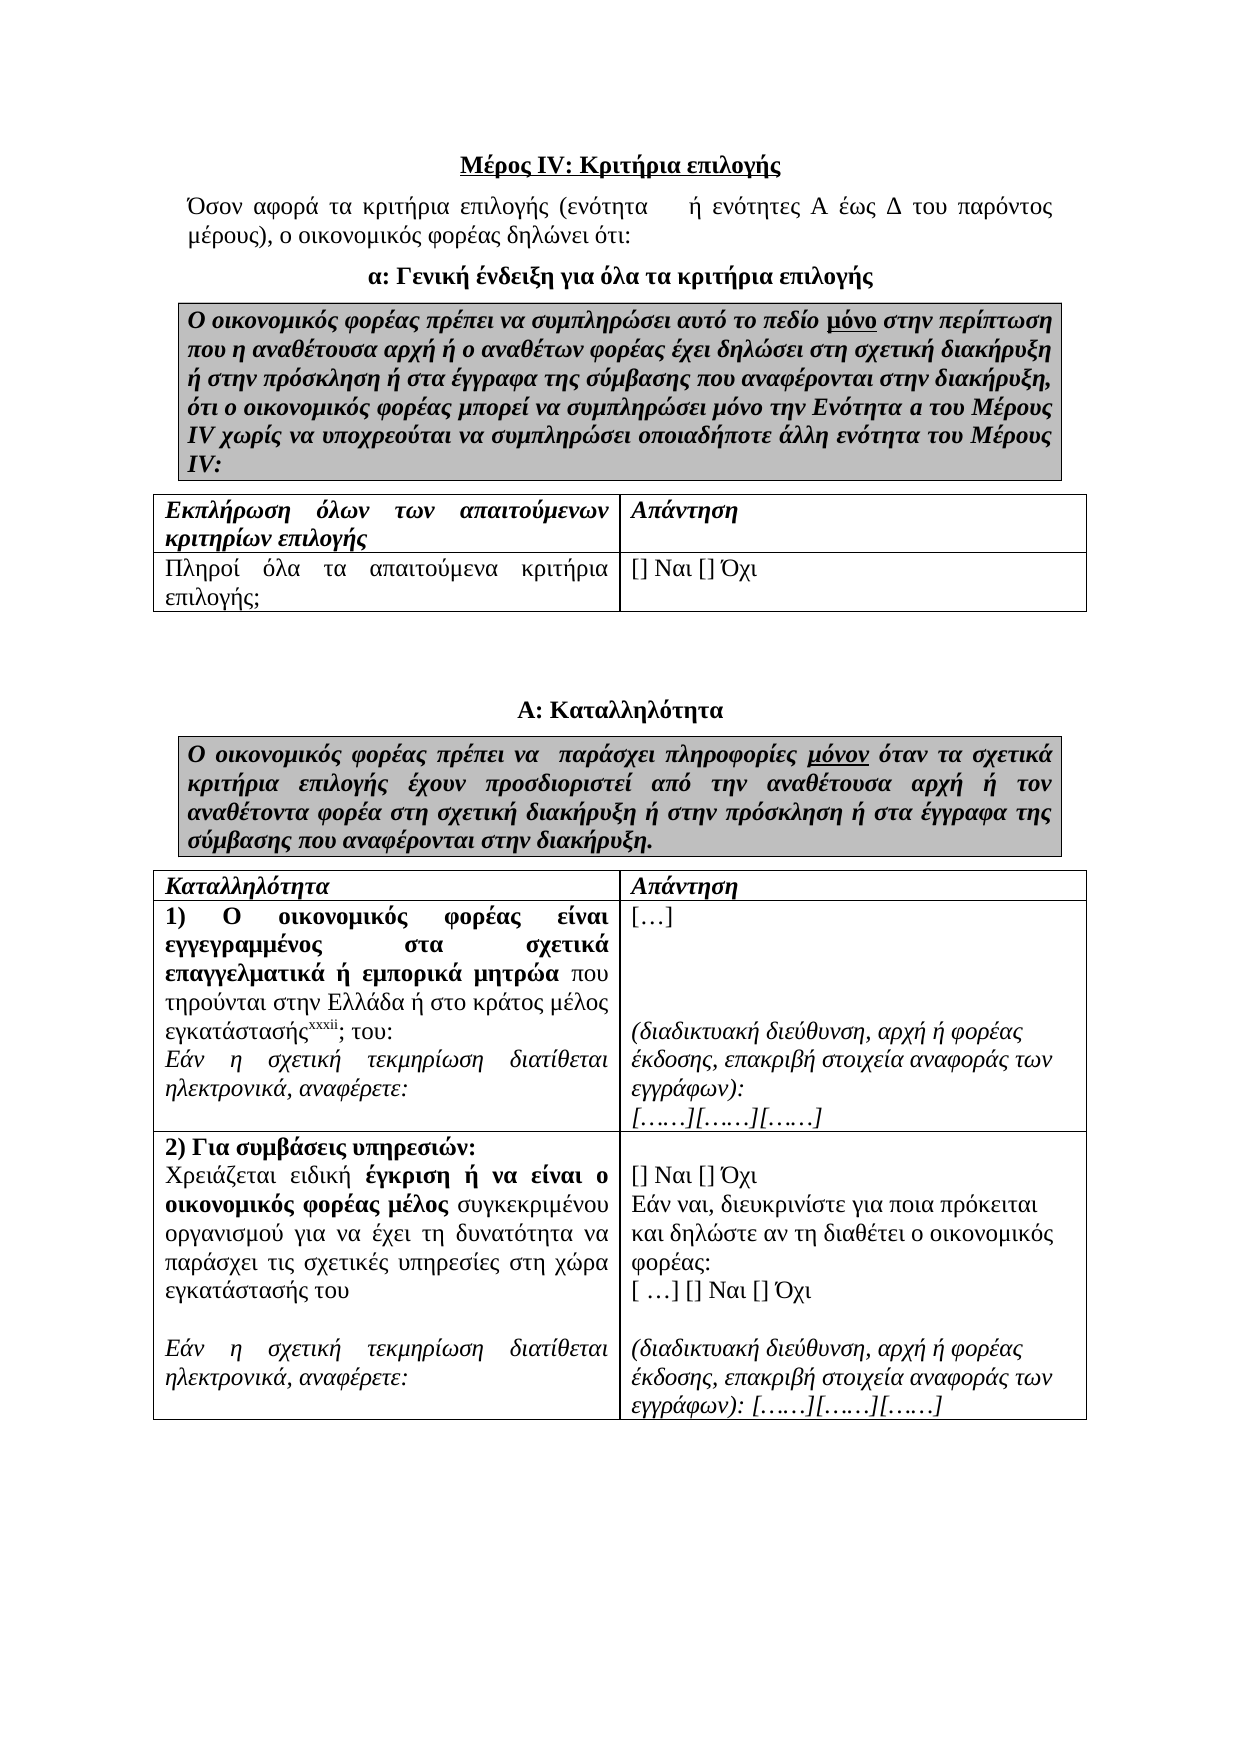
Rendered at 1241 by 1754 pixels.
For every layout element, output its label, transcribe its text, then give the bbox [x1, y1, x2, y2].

table_header Απάντηση [621, 495, 1086, 552]
text α: Γενική ένδειξη για όλα τα κριτήρια επιλογής [187, 261, 1053, 290]
text Α: Καταλληλότητα [187, 695, 1053, 724]
table_cell 1) Ο οικονομικός φορέας είναι εγγεγραμμένος στα σχετικά επαγγελματικά ή εμπορικά μητρώα που τηρούνται στην Ελλάδα ή στο κράτος μέλος εγκατάστασής; του: Εάν η σχετική τεκμηρίωση διατίθεται ηλεκτρονικά, αναφέρετε: [154, 901, 619, 1131]
text Όσον αφορά τα κριτήρια επιλογής (ενότητα  ή ενότητες Α έως Δ του παρόντος μέρους), ο οικονομικός φορέας δηλώνει ότι: [187, 191, 1053, 249]
table_cell Πληροί όλα τα απαιτούμενα κριτήρια επιλογής; [154, 553, 619, 611]
text Ο οικονομικός φορέας πρέπει να συμπληρώσει αυτό το πεδίο μόνο στην περίπτωση που η αναθέτουσα αρχή ή ο αναθέτων φορέας έχει δηλώσει στη σχετική διακήρυξη ή στην πρόσκληση ή στα έγγραφα της σύμβασης που αναφέρονται στην διακήρυξη, ότι ο οικονομικός φορέας μπορεί να συμπληρώσει μόνο την Ενότητα a του Μέρους ΙV χωρίς να υποχρεούται να συμπληρώσει οποιαδήποτε άλλη ενότητα του Μέρους ΙV: [179, 304, 1061, 480]
table_cell [] Ναι [] Όχι Εάν ναι, διευκρινίστε για ποια πρόκειται και δηλώστε αν τη διαθέτει ο οικονομικός φορέας: [ …] [] Ναι [] Όχι (διαδικτυακή διεύθυνση, αρχή ή φορέας έκδοσης, επακριβή στοιχεία αναφοράς των εγγράφων): [……][……][……] [621, 1132, 1086, 1419]
table_header Καταλληλότητα [154, 871, 619, 900]
table_header Εκπλήρωση όλων των απαιτούμενων κριτηρίων επιλογής [154, 495, 619, 552]
table_header Απάντηση [621, 871, 1086, 900]
text Μέρος IV: Κριτήρια επιλογής [187, 150, 1053, 179]
table_cell [] Ναι [] Όχι [621, 553, 1086, 611]
text Ο οικονομικός φορέας πρέπει να παράσχει πληροφορίες μόνον όταν τα σχετικά κριτήρια επιλογής έχουν προσδιοριστεί από την αναθέτουσα αρχή ή τον αναθέτοντα φορέα στη σχετική διακήρυξη ή στην πρόσκληση ή στα έγγραφα της σύμβασης που αναφέρονται στην διακήρυξη. [179, 737, 1061, 856]
table_cell 2) Για συμβάσεις υπηρεσιών: Χρειάζεται ειδική έγκριση ή να είναι ο οικονομικός φορέας μέλος συγκεκριμένου οργανισμού για να έχει τη δυνατότητα να παράσχει τις σχετικές υπηρεσίες στη χώρα εγκατάστασής του Εάν η σχετική τεκμηρίωση διατίθεται ηλεκτρονικά, αναφέρετε: [154, 1132, 619, 1419]
table_cell […] (διαδικτυακή διεύθυνση, αρχή ή φορέας έκδοσης, επακριβή στοιχεία αναφοράς των εγγράφων): [……][……][……] [621, 901, 1086, 1131]
